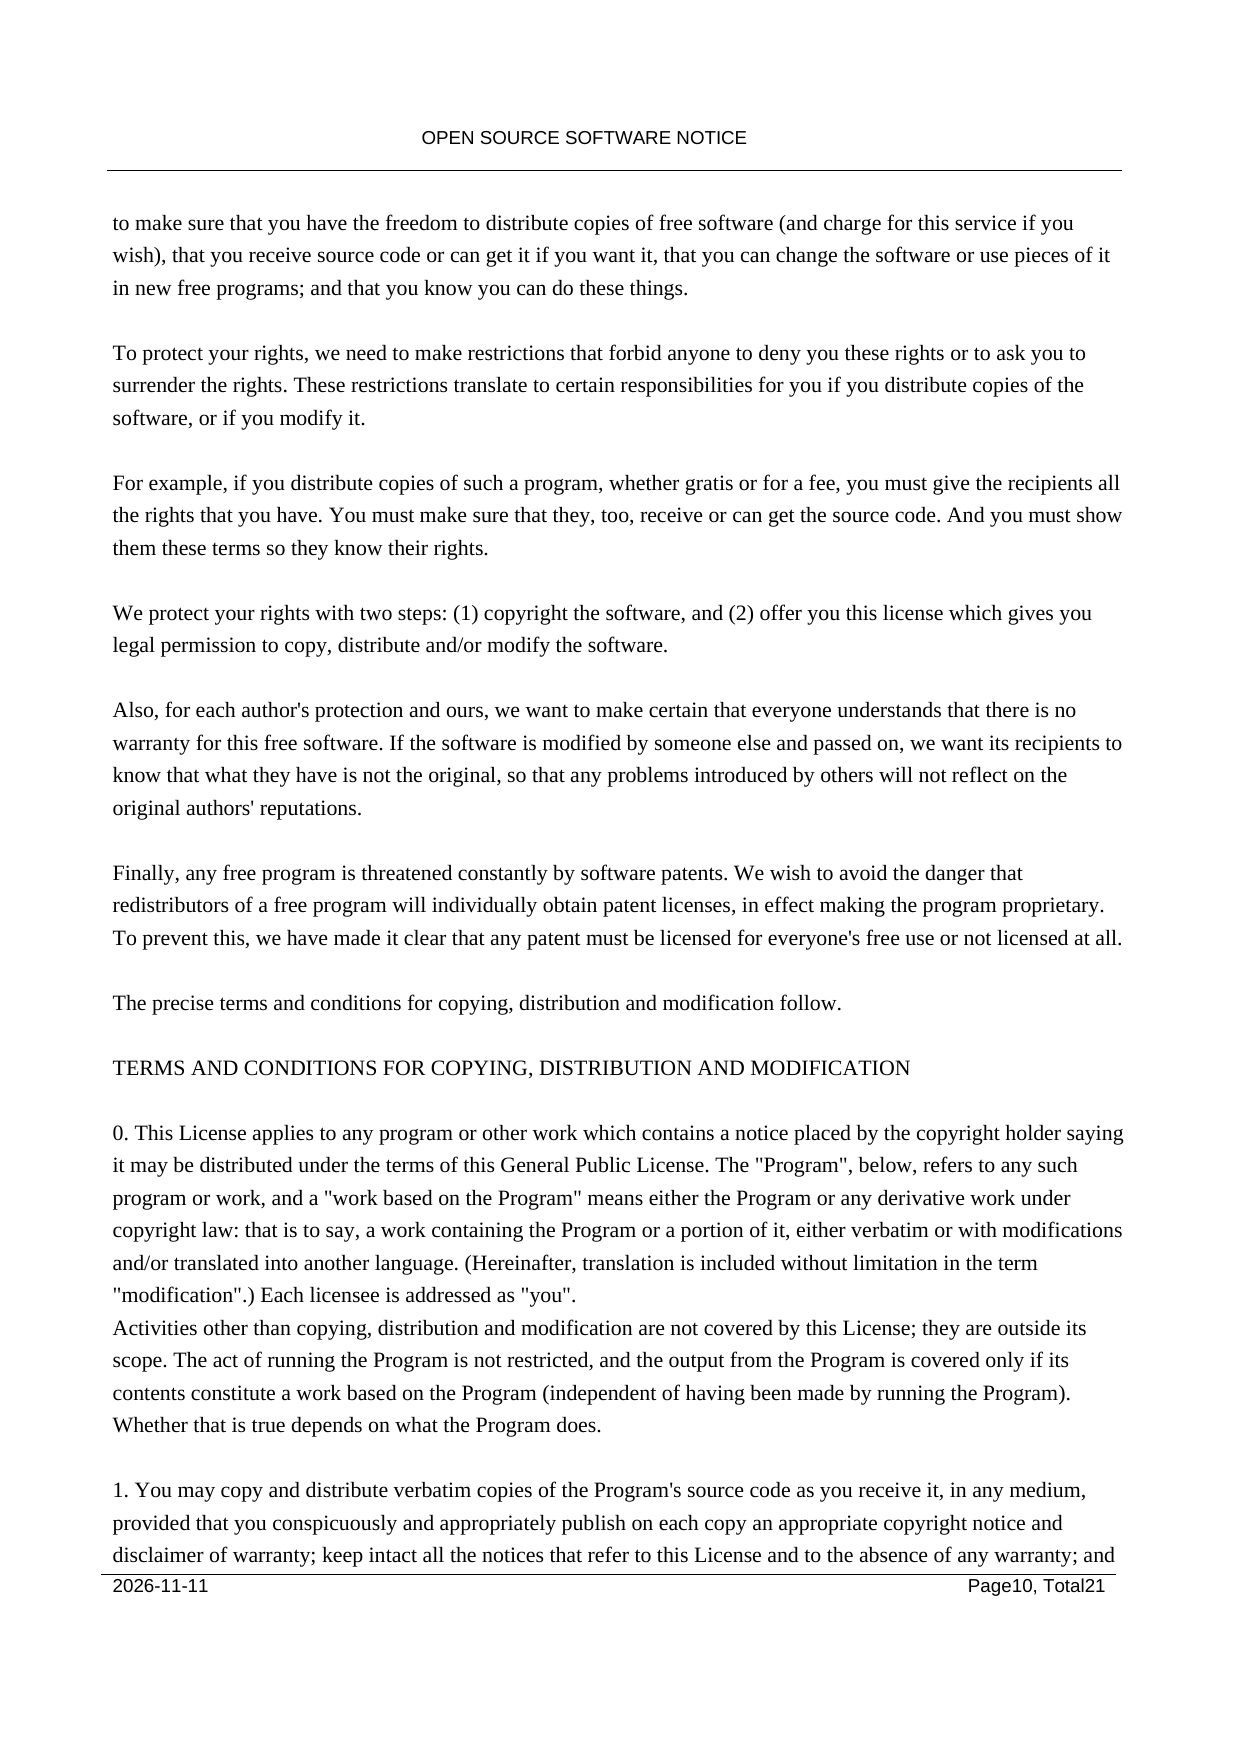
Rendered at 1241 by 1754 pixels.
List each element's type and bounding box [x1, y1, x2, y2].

text [112, 206, 1128, 1571]
